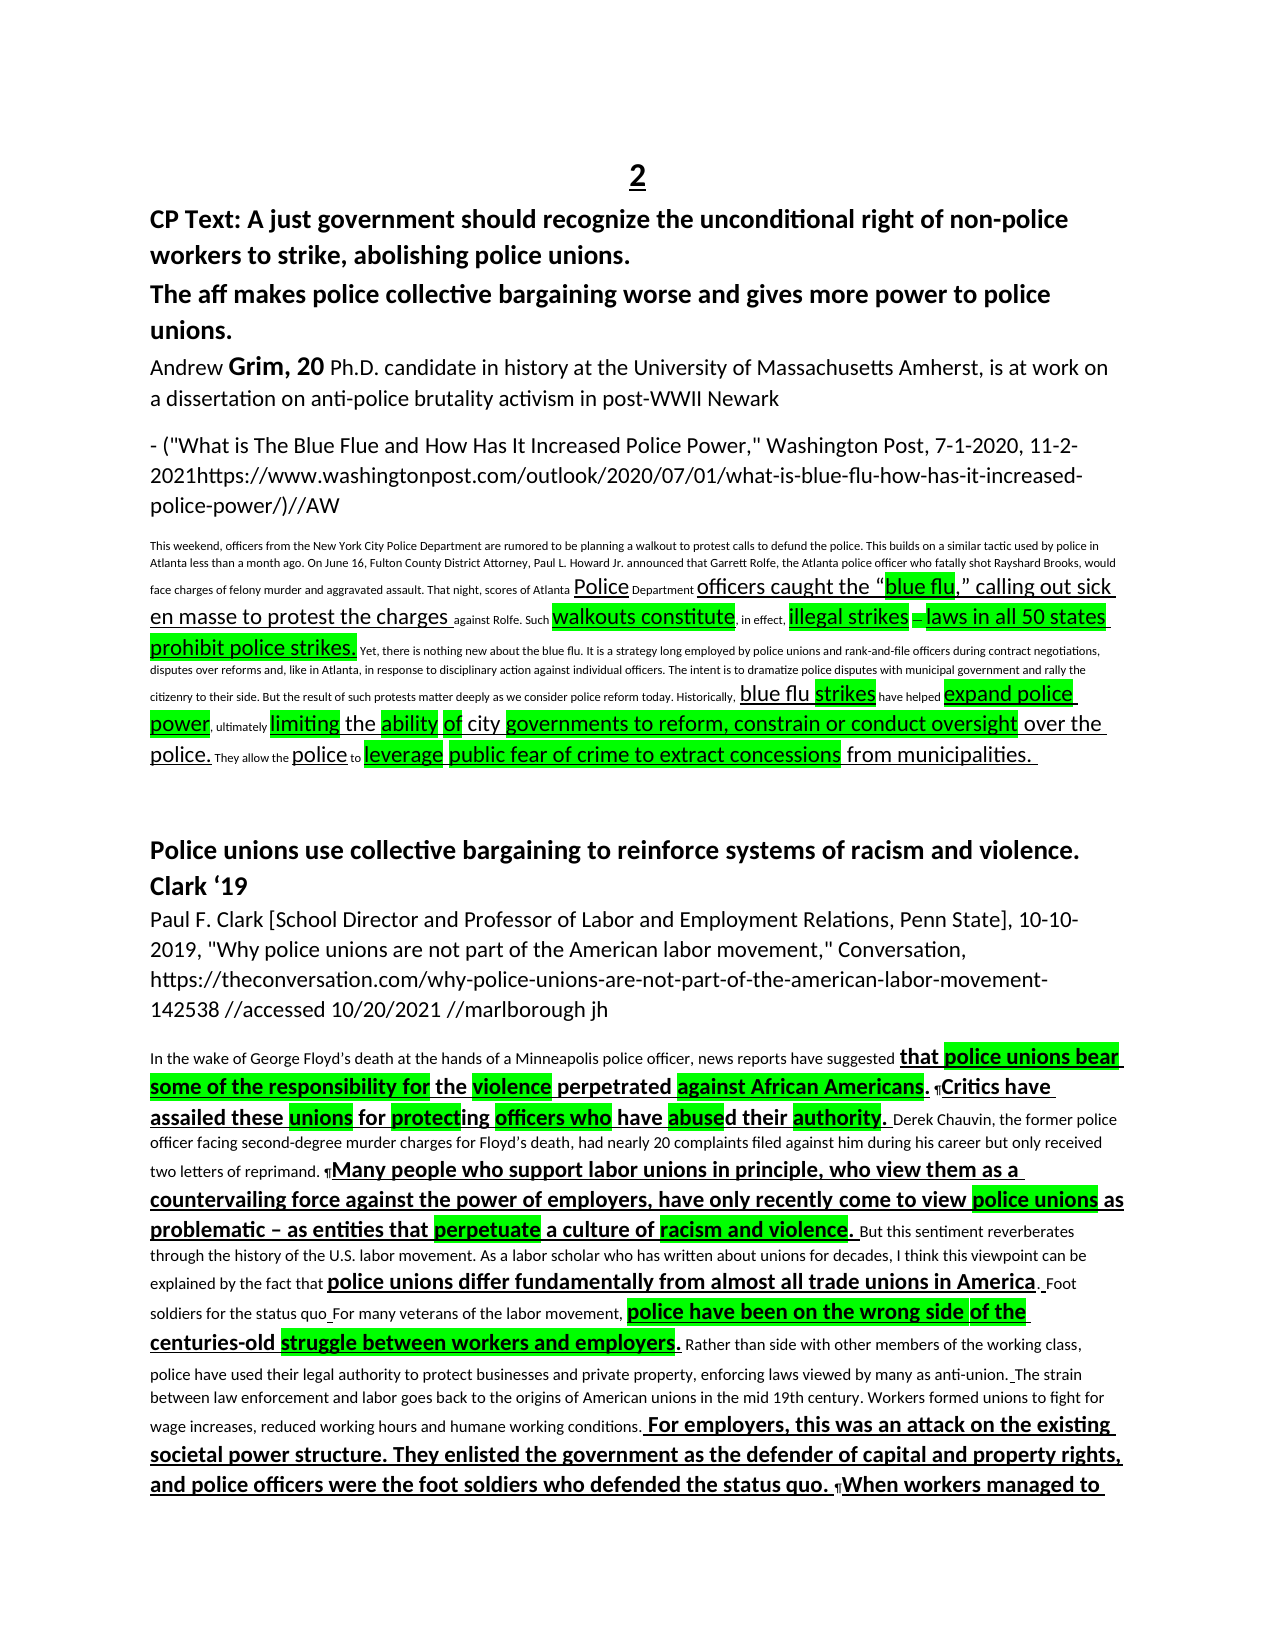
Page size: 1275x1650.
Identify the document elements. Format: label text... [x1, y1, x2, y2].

subtitle 2 [150, 154, 1125, 195]
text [150, 1042, 1125, 1498]
text Andrew Grim, 20 Ph.D. candidate in history at the University of Massachusetts Amherst, is at work on a dissertation on anti-police brutality activism in post-WWII Newark [150, 349, 1125, 412]
text This weekend, officers from the New York City Police Department are rumored to be planning a walkout to protest calls to defund the police. This builds on a similar tactic used by police in Atlanta less than a month ago. On June 16, Fulton County District Attorney, Paul L. Howard Jr. announced that Garrett Rolfe, the Atlanta police officer who fatally shot Rayshard Brooks, would face charges of felony murder and aggravated assault. That night, scores of Atlanta Police Department officers caught the “blue flu,” calling out sick en masse to protest the charges against Rolfe. Such walkouts constitute, in effect, illegal strikes — laws in all 50 states prohibit police strikes. Yet, there is nothing new about the blue flu. It is a strategy long employed by police unions and rank-and-file officers during contract negotiations, disputes over reforms and, like in Atlanta, in response to disciplinary action against individual officers. The intent is to dramatize police disputes with municipal government and rally the citizenry to their side. But the result of such protests matter deeply as we consider police reform today. Historically, blue flu strikes have helped expand police power, ultimately limiting the ability of city governments to reform, constrain or conduct oversight over the police. They allow the police to leverage public fear of crime to extract concessions from municipalities. [150, 538, 1125, 768]
text Paul F. Clark [School Director and Professor of Labor and Employment Relations, Penn State], 10-10-2019, "Why police unions are not part of the American labor movement," Conversation, https://theconversation.com/why-police-unions-are-not-part-of-the-american-labor-movement-142538 //accessed 10/20/2021 //marlborough jh [150, 905, 1125, 1023]
text - ("What is The Blue Flue and How Has It Increased Police Power," Washington Post, 7-1-2020, 11-2-2021https://www.washingtonpost.com/outlook/2020/07/01/what-is-blue-flu-how-has-it-increased-police-power/)//AW [150, 431, 1125, 519]
subtitle CP Text: A just government should recognize the unconditional right of non-police workers to strike, abolishing police unions. [150, 202, 1125, 271]
subtitle The aff makes police collective bargaining worse and gives more power to police unions. [150, 278, 1125, 346]
subtitle Police unions use collective bargaining to reinforce systems of racism and violence. Clark ‘19 [150, 833, 1125, 902]
